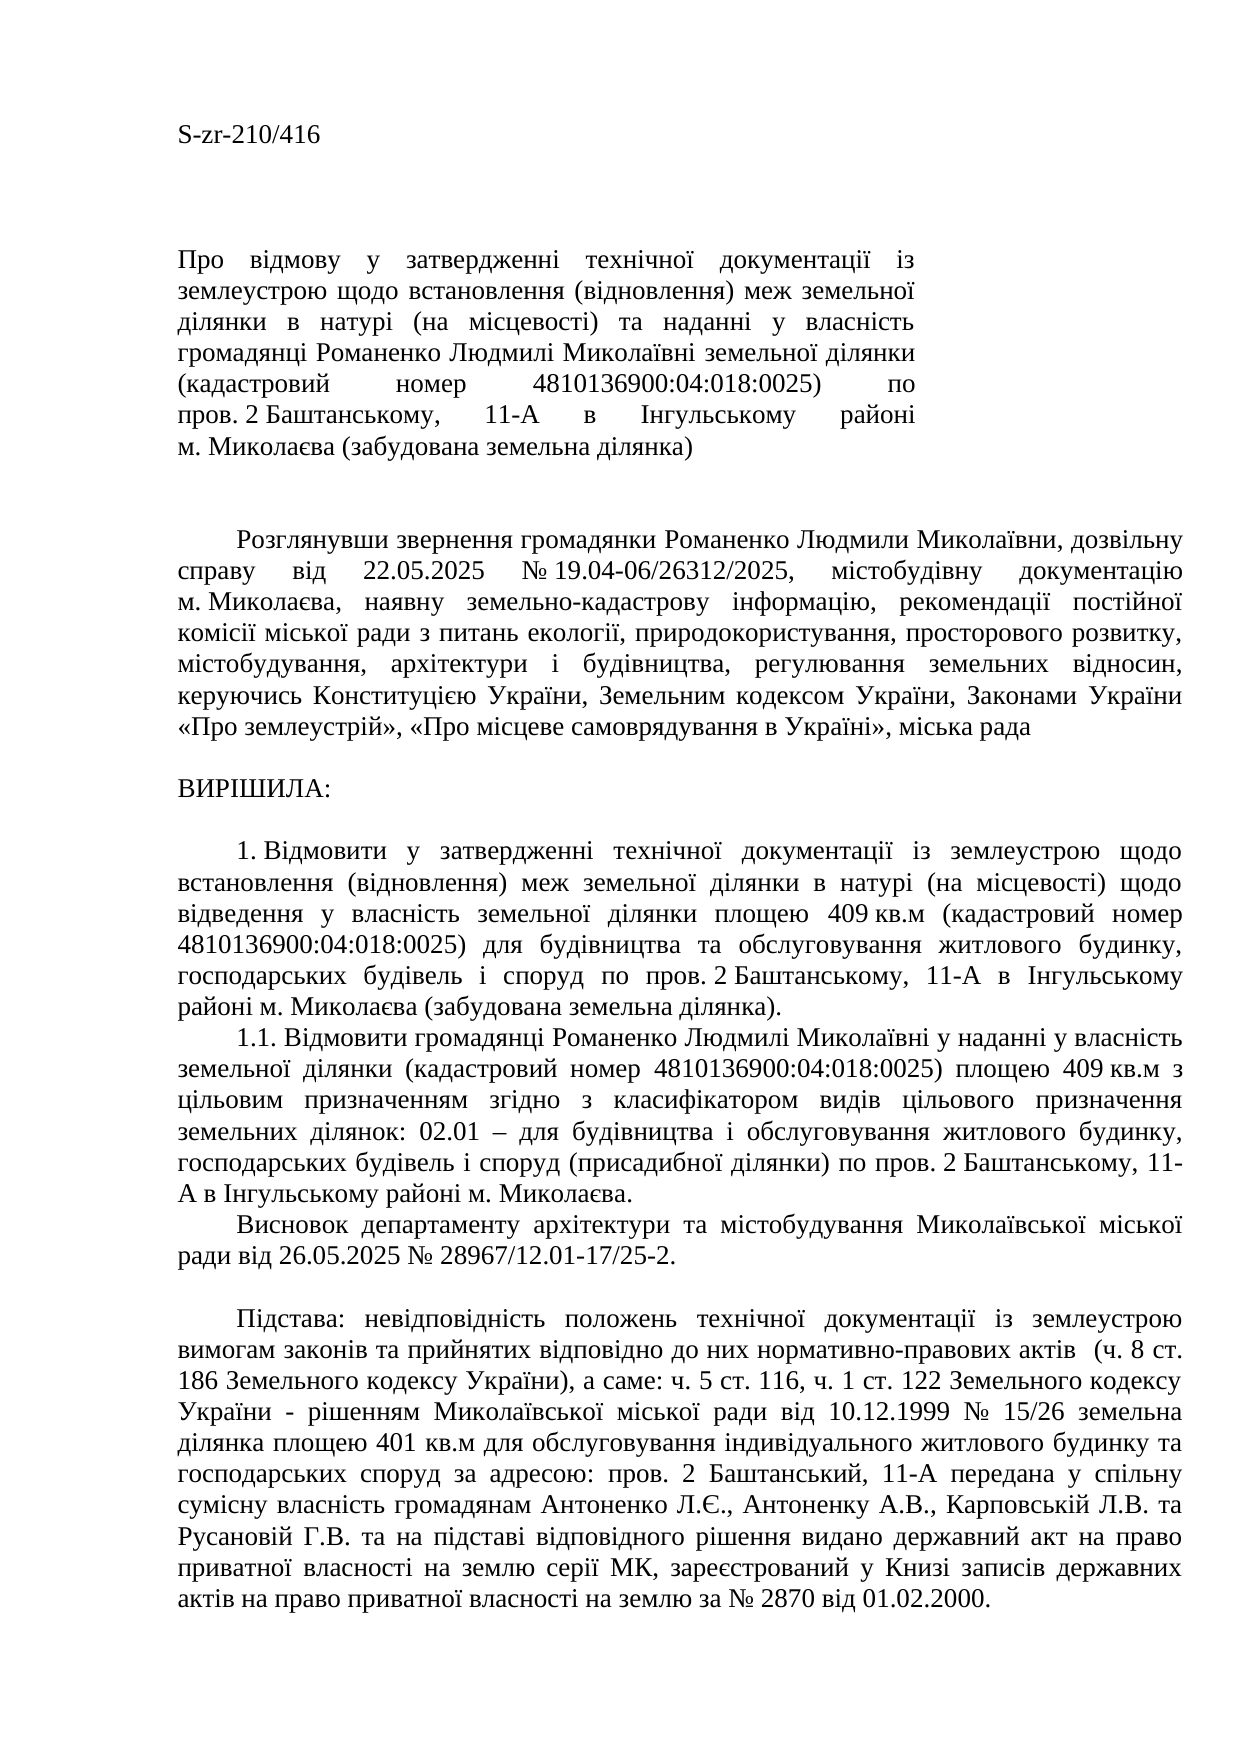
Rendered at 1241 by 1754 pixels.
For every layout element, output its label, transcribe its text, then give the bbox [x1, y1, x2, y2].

text Висновок департаменту архітектури та містобудування Миколаївської міської ради від 26.05.2025 № 28967/12.01-17/25-2. [177, 1208, 1183, 1271]
text 1.1. Відмовити громадянці Романенко Людмилі Миколаївні у наданні у власність земельної ділянки (кадастровий номер 4810136900:04:018:0025) площею 409 кв.м з цільовим призначенням згідно з класифікатором видів цільового призначення земельних ділянок: 02.01 – для будівництва і обслуговування житлового будинку, господарських будівель і споруд (присадибної ділянки) по пров. 2 Баштанському, 11-А в Інгульському районі м. Миколаєва. [177, 1021, 1183, 1208]
text ВИРІШИЛА: [177, 772, 1183, 803]
text Підстава: невідповідність положень технічної документації із землеустрою вимогам законів та прийнятих відповідно до них нормативно-правових актів (ч. 8 ст. 186 Земельного кодексу України), а саме: ч. 5 ст. 116, ч. 1 ст. 122 Земельного кодексу України - рішенням Миколаївської міської ради від 10.12.1999 № 15/26 земельна ділянка площею 401 кв.м для обслуговування індивідуального житлового будинку та господарських споруд за адресою: пров. 2 Баштанський, 11-А передана у спільну сумісну власність громадянам Антоненко Л.Є., Антоненку А.В., Карповській Л.В. та Русановій Г.В. та на підставі відповідного рішення видано державний акт на право приватної власності на землю серії МК, зареєстрований у Книзі записів державних актів на право приватної власності на землю за № 2870 від 01.02.2000. [177, 1302, 1183, 1613]
text Про відмову у затвердженні технічної документації із землеустрою щодо встановлення (відновлення) меж земельної ділянки в натурі (на місцевості) та наданні у власність громадянці Романенко Людмилі Миколаївні земельної ділянки (кадастровий номер 4810136900:04:018:0025) по пров. 2 Баштанському, 11-А в Інгульському районі м. Миколаєва (забудована земельна ділянка) [177, 243, 916, 461]
text Розглянувши звернення громадянки Романенко Людмили Миколаївни, дозвільну справу від 22.05.2025 № 19.04-06/26312/2025, містобудівну документацію м. Миколаєва, наявну земельно-кадастрову інформацію, рекомендації постійної комісії міської ради з питань екології, природокористування, просторового розвитку, містобудування, архітектури і будівництва, регулювання земельних відносин, керуючись Конституцією України, Земельним кодексом України, Законами України «Про землеустрій», «Про місцеве самоврядування в Україні», міська рада [177, 523, 1183, 741]
text 1. Відмовити у затвердженні технічної документації із землеустрою щодо встановлення (відновлення) меж земельної ділянки в натурі (на місцевості) щодо відведення у власність земельної ділянки площею 409 кв.м (кадастровий номер 4810136900:04:018:0025) для будівництва та обслуговування житлового будинку, господарських будівель і споруд по пров. 2 Баштанському, 11-А в Інгульському районі м. Миколаєва (забудована земельна ділянка). [177, 834, 1183, 1021]
text S-zr-210/416 [177, 118, 1183, 149]
